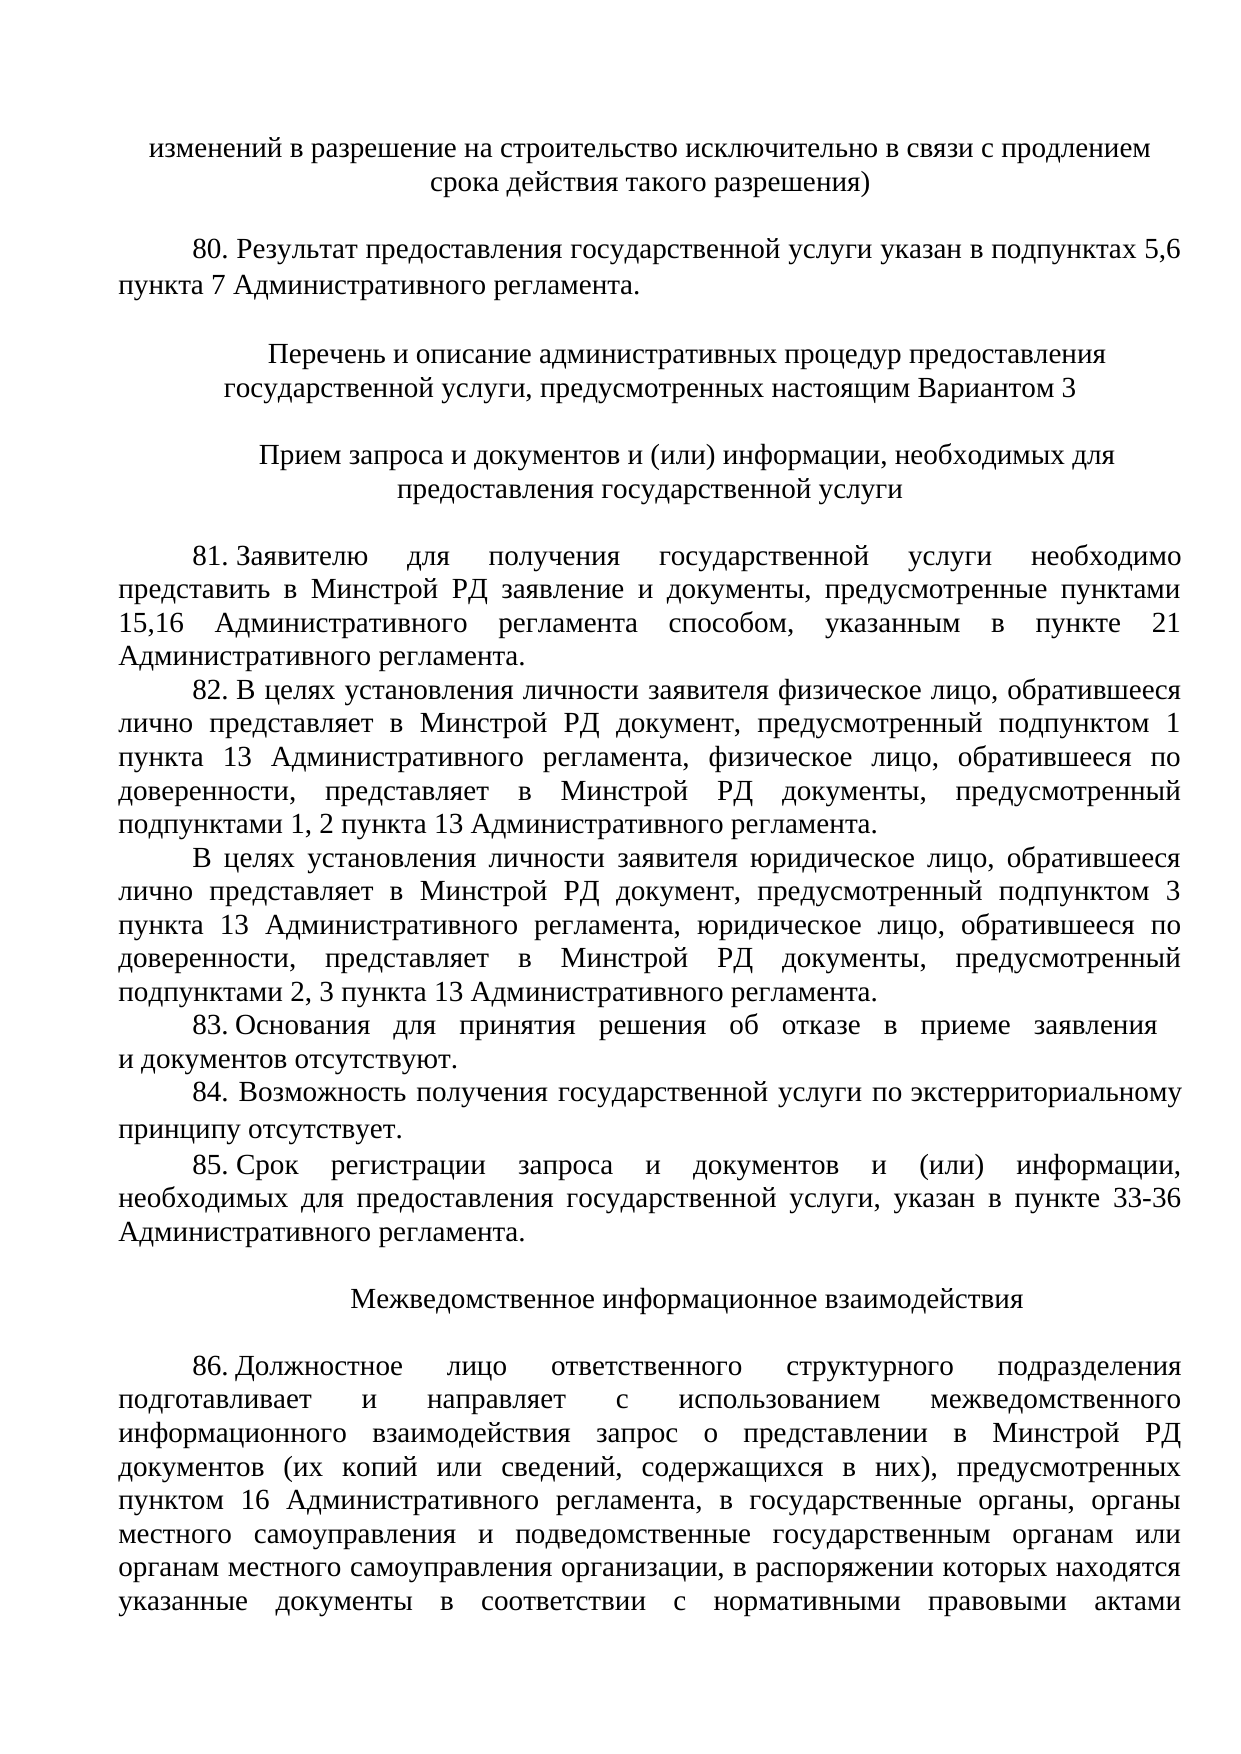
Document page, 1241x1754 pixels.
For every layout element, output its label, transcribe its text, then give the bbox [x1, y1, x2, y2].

text Межведомственное информационное взаимодействия [118, 1281, 1182, 1314]
text 81. Заявителю для получения государственной услуги необходимо представить в Минстрой РД заявление и документы, предусмотренные пунктами 15,16 Административного регламента способом, указанным в пункте 21 Административного регламента. [118, 538, 1182, 672]
text 82. В целях установления личности заявителя физическое лицо, обратившееся лично представляет в Минстрой РД документ, предусмотренный подпунктом 1 пункта 13 Административного регламента, физическое лицо, обратившееся по доверенности, представляет в Минстрой РД документы, предусмотренный подпунктами 1, 2 пункта 13 Административного регламента. [118, 672, 1182, 840]
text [118, 1348, 1182, 1616]
text 85. Срок регистрации запроса и документов и (или) информации, необходимых для предоставления государственной услуги, указан в пункте 33-36 Административного регламента. [118, 1147, 1182, 1247]
text 84. Возможность получения государственной услуги по экстерриториальному принципу отсутствует. [118, 1074, 1182, 1144]
text Перечень и описание административных процедур предоставления государственной услуги, предусмотренных настоящим Вариантом 3 [118, 337, 1182, 404]
text В целях установления личности заявителя юридическое лицо, обратившееся лично представляет в Минстрой РД документ, предусмотренный подпунктом 3 пункта 13 Административного регламента, юридическое лицо, обратившееся по доверенности, представляет в Минстрой РД документы, предусмотренный подпунктами 2, 3 пункта 13 Административного регламента. [118, 840, 1182, 1007]
text 80. Результат предоставления государственной услуги указан в подпунктах 5,6 пункта 7 Административного регламента. [118, 231, 1182, 301]
text Прием запроса и документов и (или) информации, необходимых для предоставления государственной услуги [118, 437, 1182, 504]
text 83. Основания для принятия решения об отказе в приеме заявления и документов отсутствуют. [118, 1007, 1182, 1074]
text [118, 130, 1182, 197]
